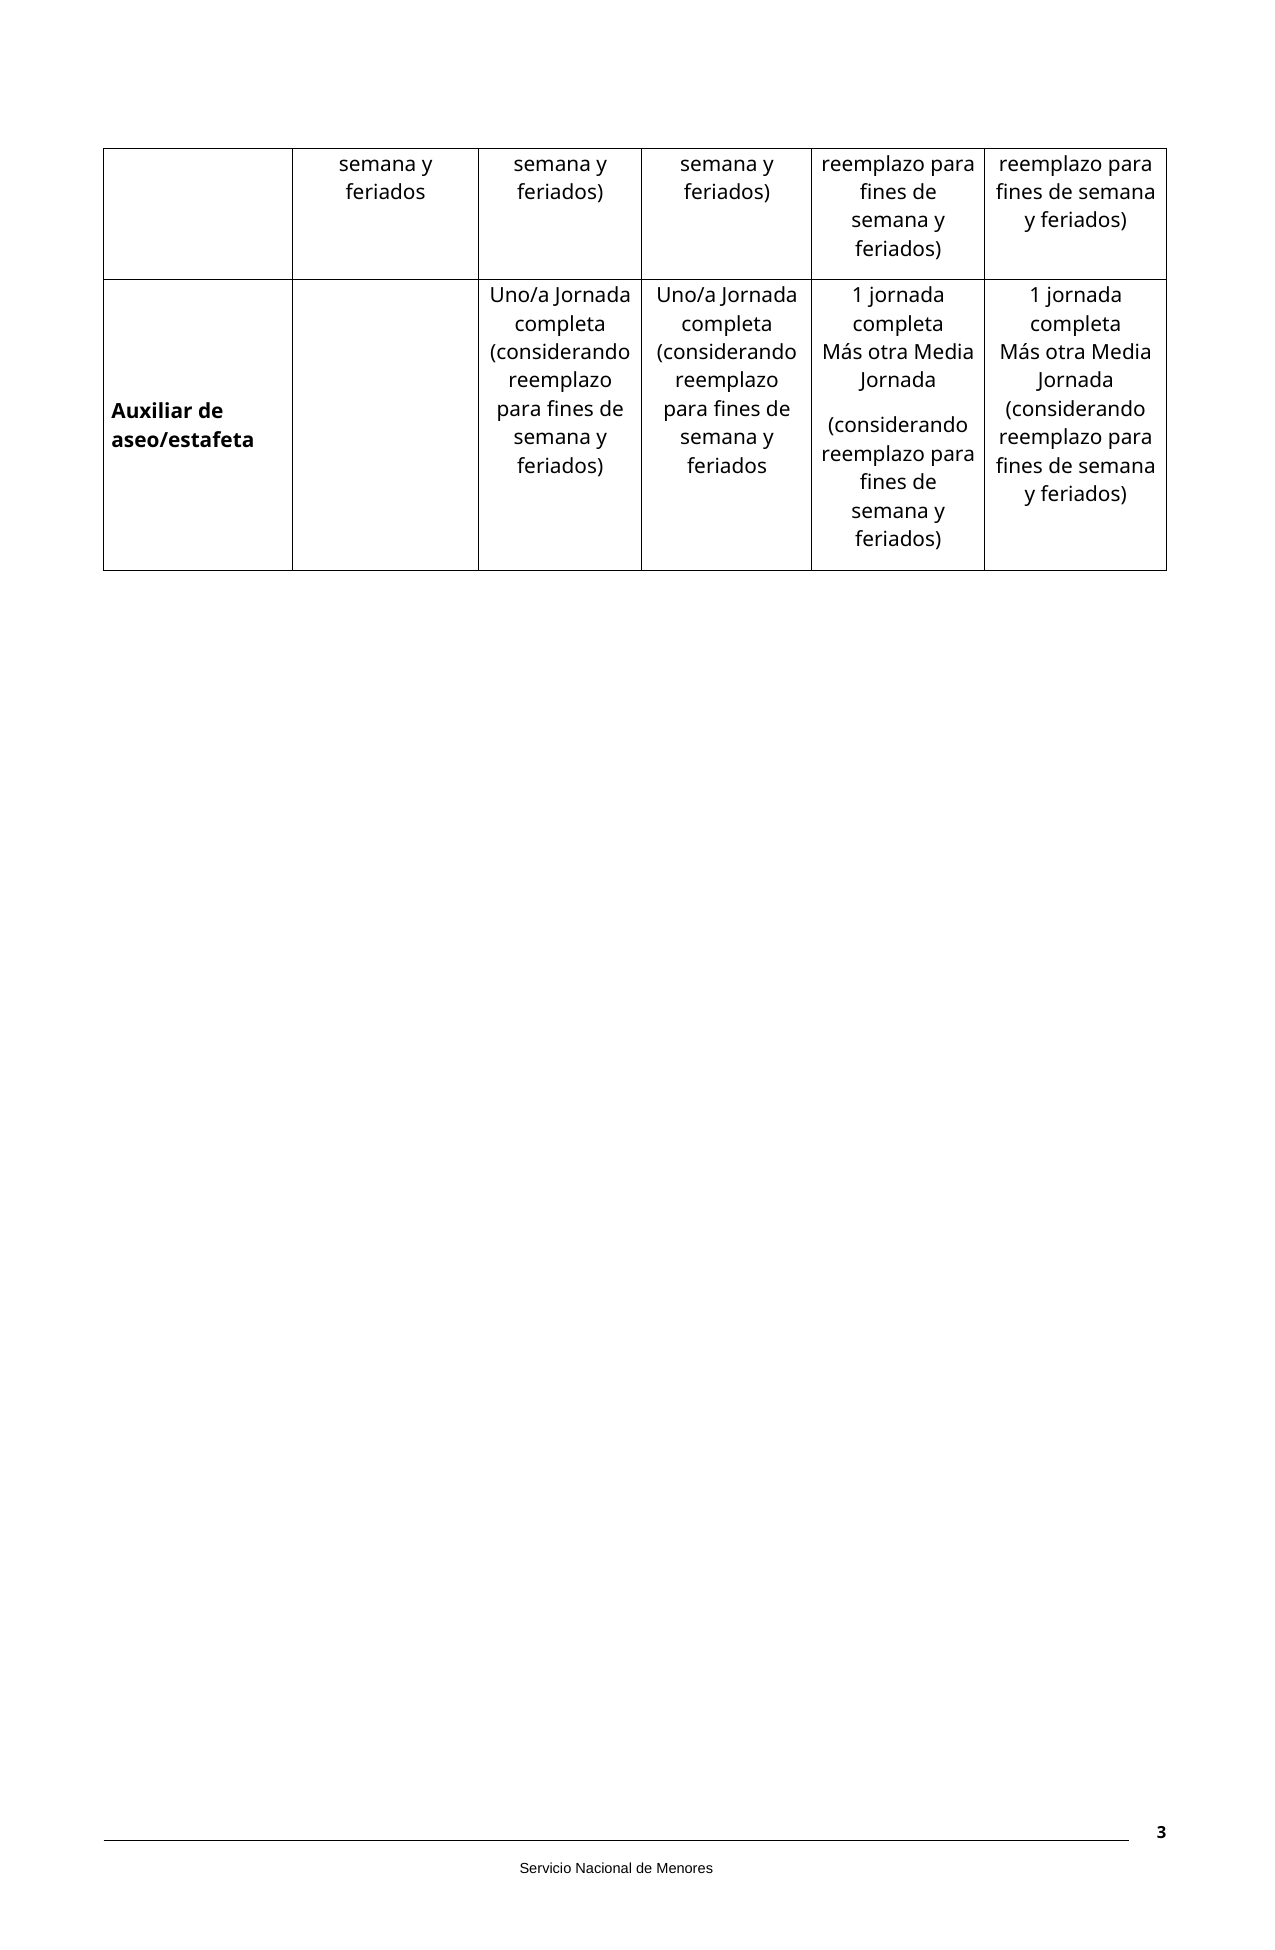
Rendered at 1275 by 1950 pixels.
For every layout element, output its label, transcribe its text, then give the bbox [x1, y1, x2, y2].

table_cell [642, 149, 811, 279]
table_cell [985, 149, 1166, 279]
table_cell Uno/a Jornada completa (considerando reemplazo para fines de semana y feriados) [479, 280, 641, 569]
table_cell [812, 149, 984, 279]
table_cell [104, 149, 292, 279]
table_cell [293, 149, 478, 279]
table_cell 1 jornada completa Más otra Media Jornada (considerando reemplazo para fines de semana y feriados) [985, 280, 1166, 569]
table_cell Uno/a Jornada completa (considerando reemplazo para fines de semana y feriados [642, 280, 811, 569]
table_cell 1 jornada completa Más otra Media Jornada (considerando reemplazo para fines de semana y feriados) [812, 280, 984, 569]
table_cell Auxiliar de aseo/estafeta [104, 280, 292, 569]
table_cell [479, 149, 641, 279]
table_cell [293, 280, 478, 569]
